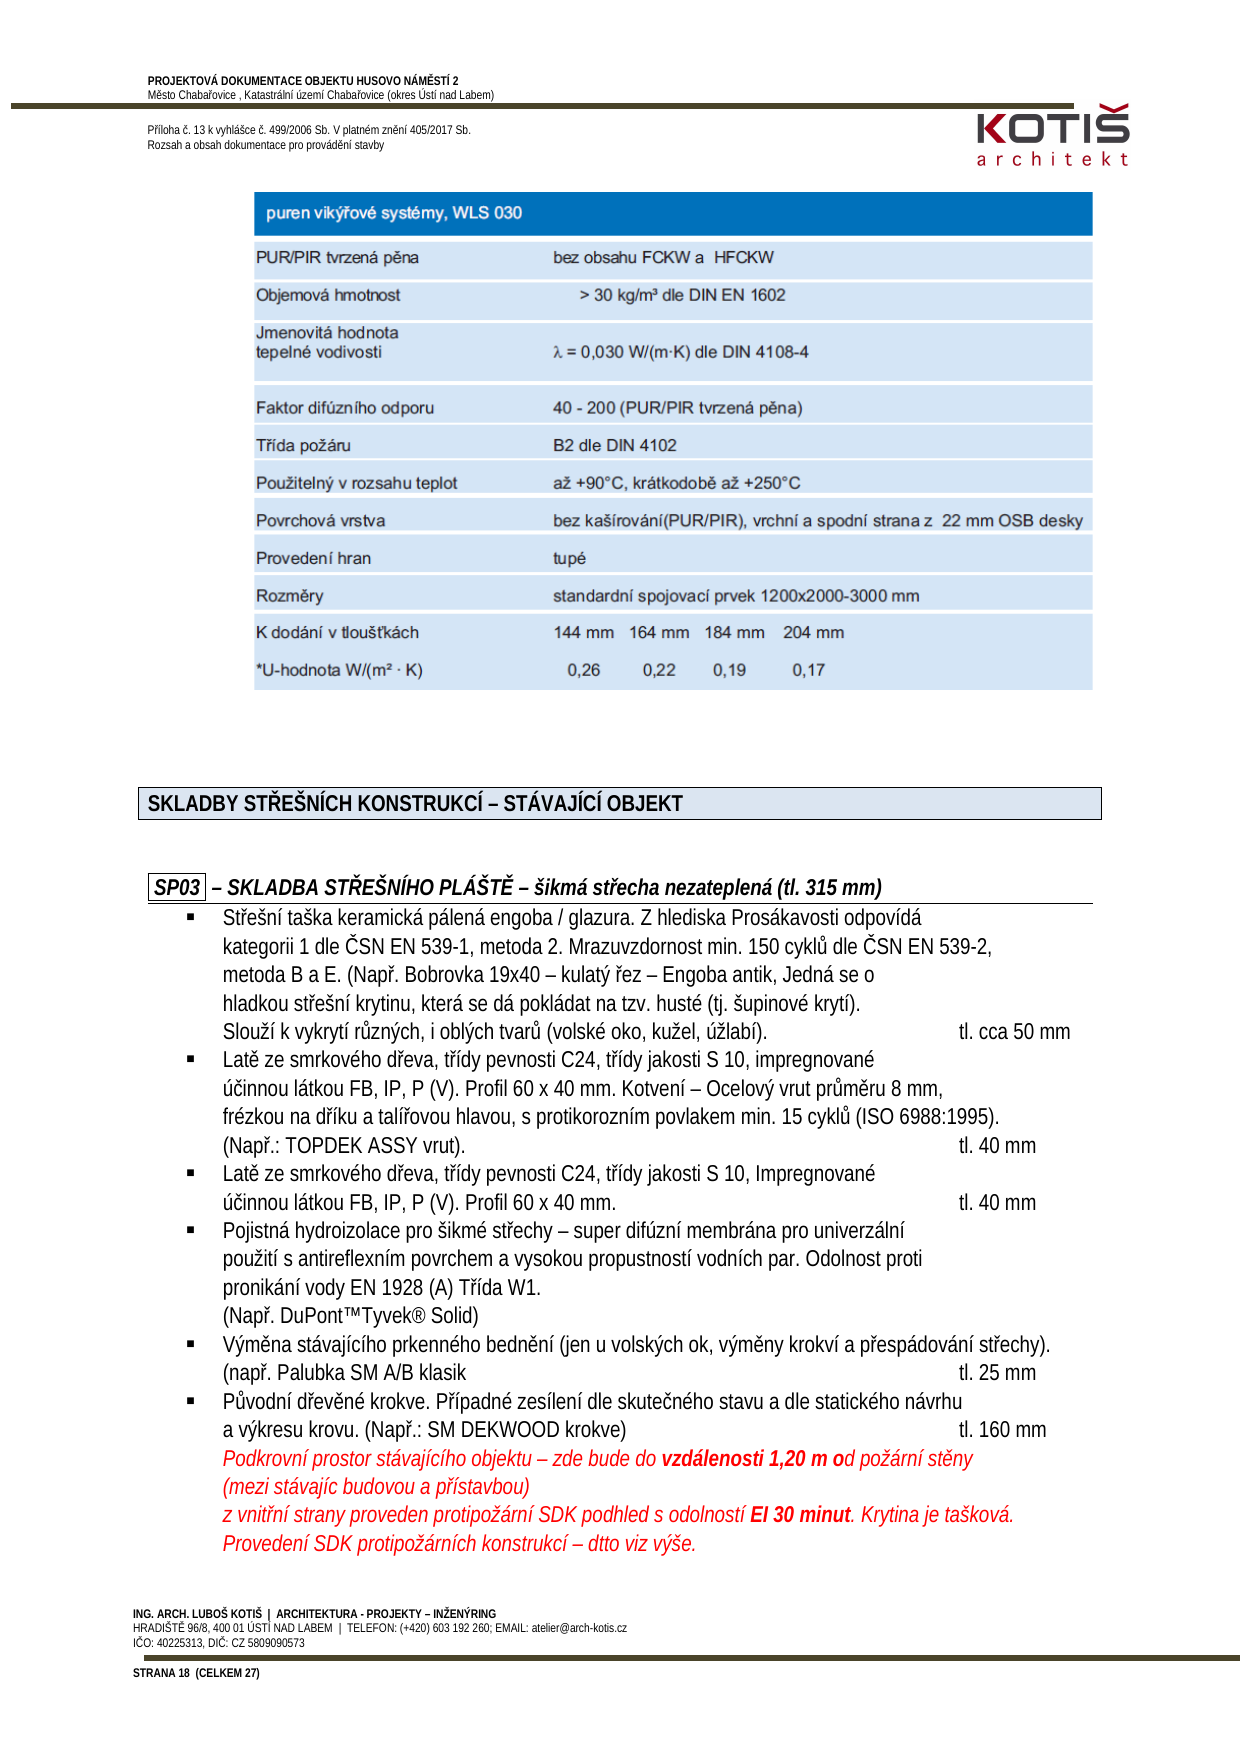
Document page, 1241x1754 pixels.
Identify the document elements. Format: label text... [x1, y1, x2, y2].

text frézkou na dříku a talířovou hlavou, s protikorozním povlakem min. 15 cyklů (ISO 6988:1995). [223, 1103, 1093, 1129]
text SKLADBY STŘEŠNÍCH KONSTRUKCÍ – STÁVAJÍCÍ OBJEKT [139, 788, 1101, 819]
text metoda B a E. (Např. Bobrovka 19x40 – kulatý řez – Engoba antik, Jedná se o [223, 961, 1093, 987]
list Výměna stávajícího prkenného bednění (jen u volských ok, výměny krokví a přespádování střechy). [185, 1331, 1093, 1357]
text (např. Palubka SM A/B klasik tl. 25 mm [223, 1359, 1093, 1386]
text Slouží k vykrytí různých, i oblých tvarů (volské oko, kužel, úžlabí). tl. cca 50 mm [223, 1018, 1093, 1044]
text SP03 – SKLADBA STŘEŠNÍHO PLÁŠTĚ – šikmá střecha nezateplená (tl. 315 mm) [148, 873, 1093, 903]
list Pojistná hydroizolace pro šikmé střechy – super difúzní membrána pro univerzální [185, 1217, 1093, 1243]
list Původní dřevěné krokve. Případné zesílení dle skutečného stavu a dle statického návrhu [185, 1388, 1093, 1414]
text hladkou střešní krytinu, která se dá pokládat na tzv. husté (tj. šupinové krytí). [223, 989, 1093, 1016]
text účinnou látkou FB, IP, P (V). Profil 60 x 40 mm. Kotvení – Ocelový vrut průměru 8 mm, [223, 1075, 1093, 1101]
text (mezi stávajíc budovou a přístavbou) [223, 1473, 1093, 1499]
picture [973, 99, 1132, 170]
text z vnitřní strany proveden protipožární SDK podhled s odolností EI 30 minut. Krytina je tašková. [223, 1501, 1093, 1528]
text a výkresu krovu. (Např.: SM DEKWOOD krokve) tl. 160 mm [223, 1416, 1093, 1442]
list Latě ze smrkového dřeva, třídy pevnosti C24, třídy jakosti S 10, impregnované [185, 1046, 1093, 1073]
list Střešní taška keramická pálená engoba / glazura. Z hlediska Prosákavosti odpovídá [185, 904, 1093, 931]
text účinnou látkou FB, IP, P (V). Profil 60 x 40 mm. tl. 40 mm [223, 1188, 1093, 1215]
text použití s antireflexním povrchem a vysokou propustností vodních par. Odolnost proti [223, 1245, 1093, 1272]
text Podkrovní prostor stávajícího objektu – zde bude do vzdálenosti 1,20 m od požární stěny [223, 1444, 1093, 1471]
text (Např. DuPont™Tyvek® Solid) [223, 1302, 1093, 1329]
text pronikání vody EN 1928 (A) Třída W1. [223, 1274, 1093, 1300]
text kategorii 1 dle ČSN EN 539-1, metoda 2. Mrazuvzdornost min. 150 cyklů dle ČSN EN 539-2, [223, 933, 1093, 959]
text Provedení SDK protipožárních konstrukcí – dtto viz výše. [223, 1530, 1093, 1556]
list Latě ze smrkového dřeva, třídy pevnosti C24, třídy jakosti S 10, Impregnované [185, 1160, 1093, 1186]
text (Např.: TOPDEK ASSY vrut). tl. 40 mm [223, 1132, 1093, 1158]
